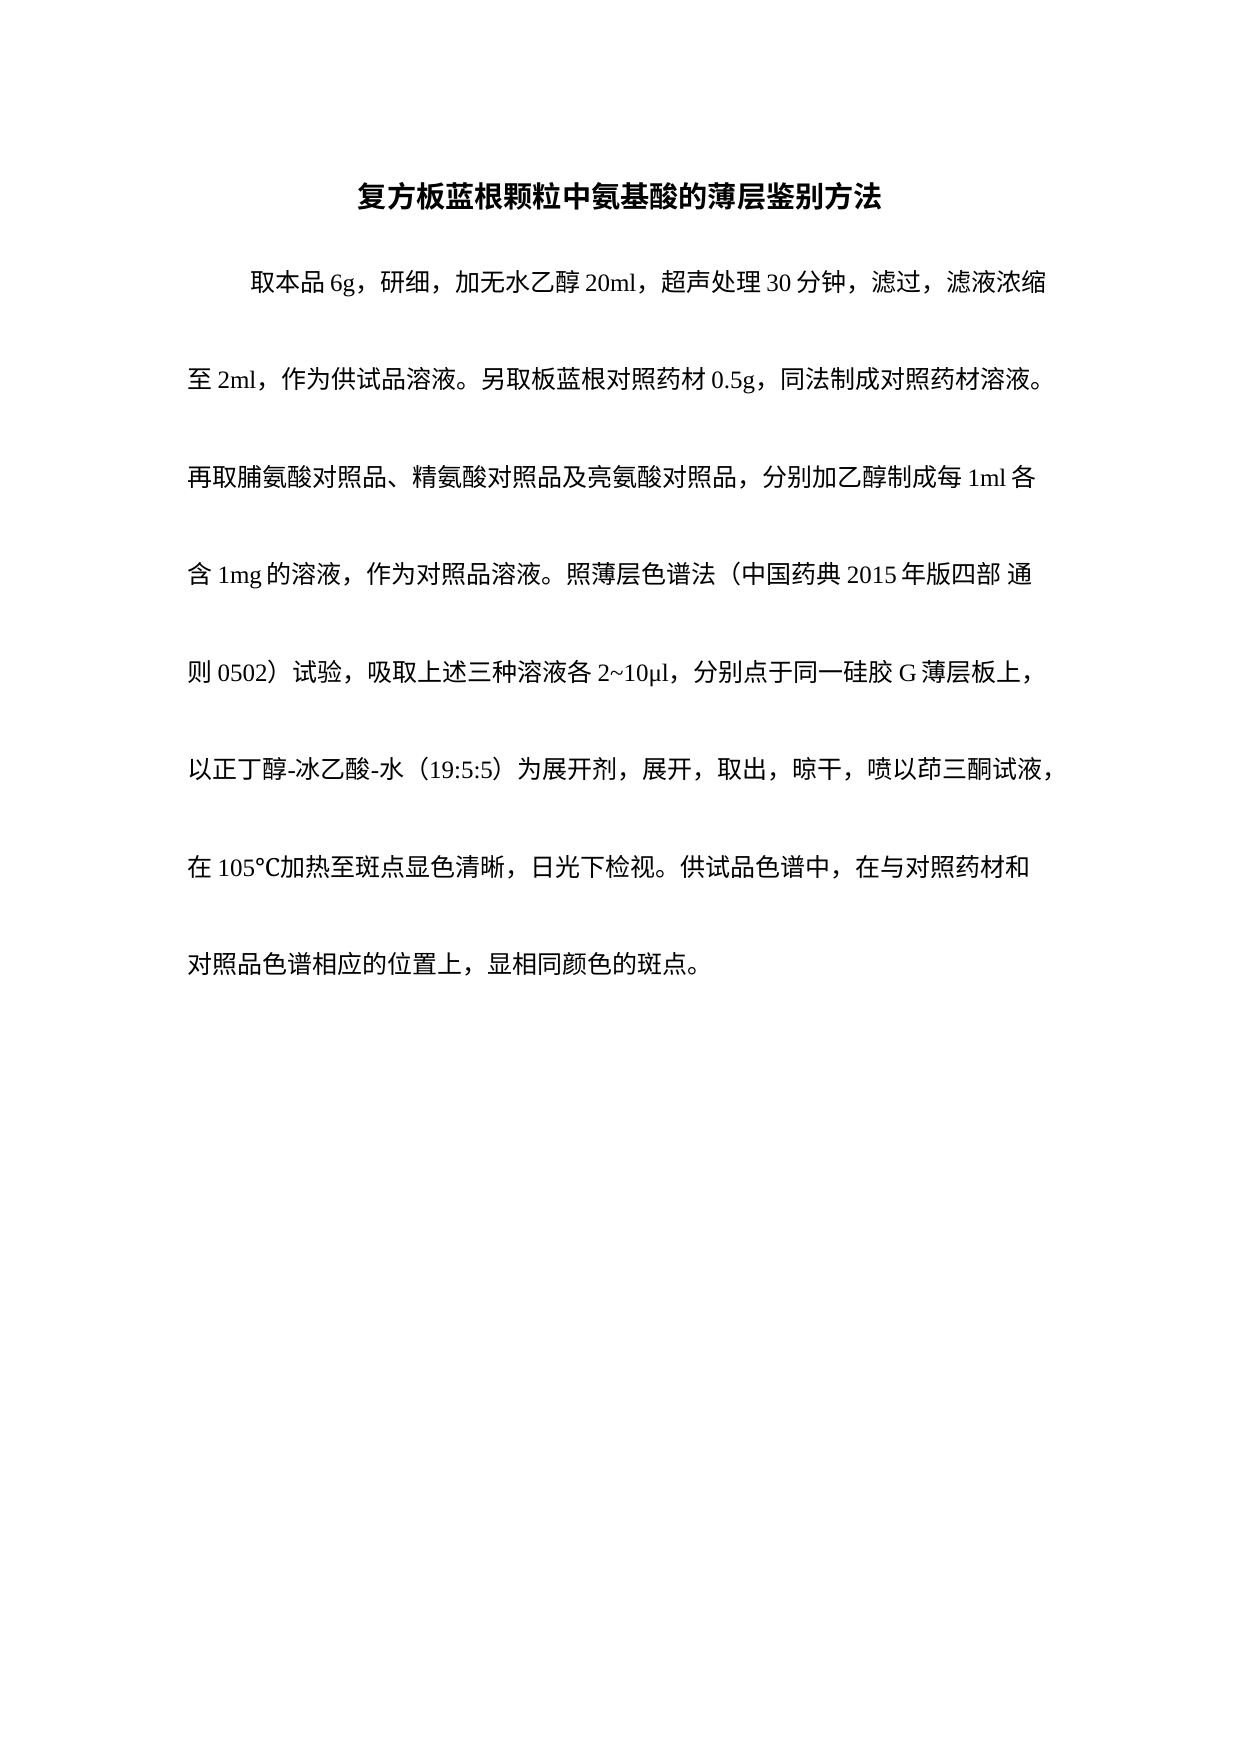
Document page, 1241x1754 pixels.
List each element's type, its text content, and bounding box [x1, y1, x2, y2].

text 取本品6g，研细，加无水乙醇20ml，超声处理30分钟，滤过，滤液浓缩至2ml，作为供试品溶液。另取板蓝根对照药材0.5g，同法制成对照药材溶液。再取脯氨酸对照品、精氨酸对照品及亮氨酸对照品，分别加乙醇制成每1ml各含1mg的溶液，作为对照品溶液。照薄层色谱法（中国药典2015年版四部 通则0502）试验，吸取上述三种溶液各2~10μl，分别点于同一硅胶G薄层板上，以正丁醇-冰乙酸-水（19:5:5）为展开剂，展开，取出，晾干，喷以茚三酮试液，在105℃加热至斑点显色清晰，日光下检视。供试品色谱中，在与对照药材和对照品色谱相应的位置上，显相同颜色的斑点。 [187, 248, 1053, 996]
text 复方板蓝根颗粒中氨基酸的薄层鉴别方法 [187, 162, 1053, 227]
